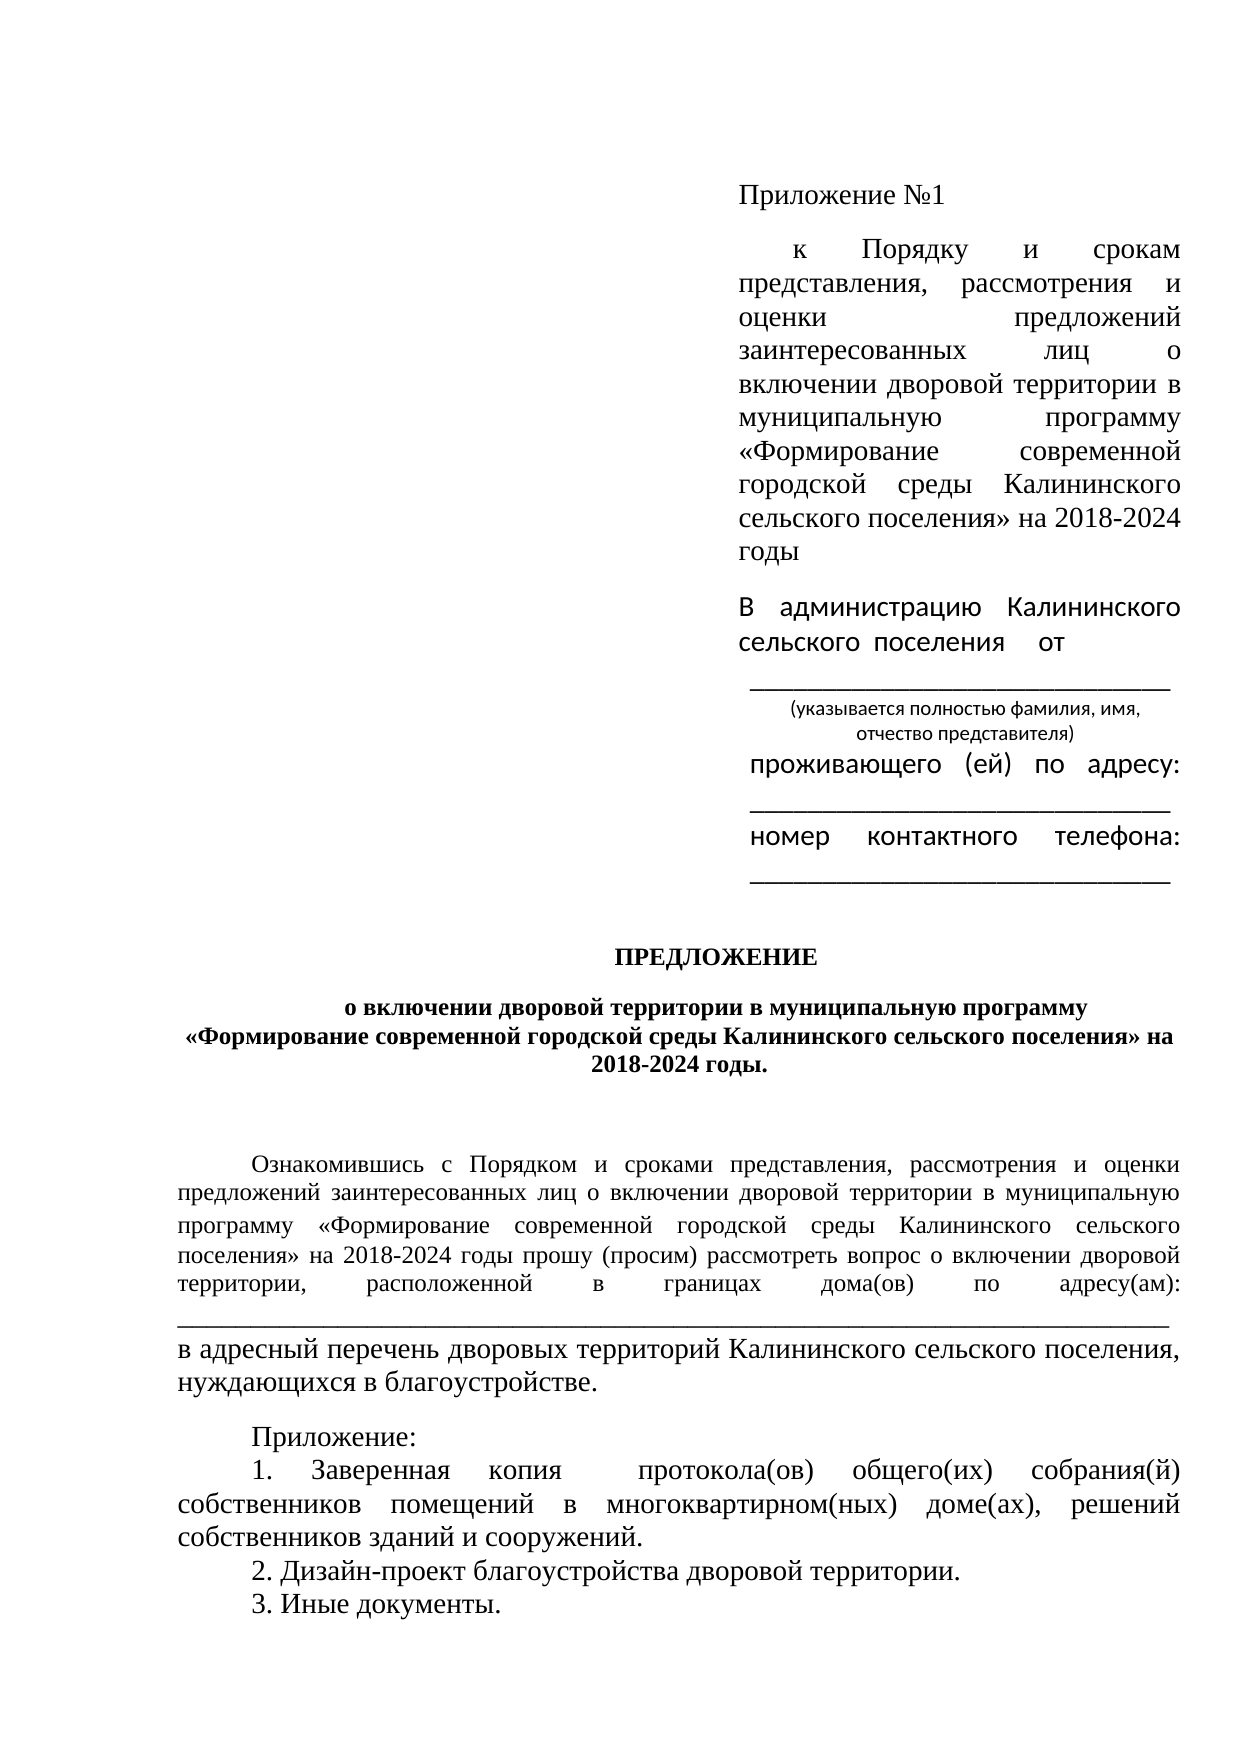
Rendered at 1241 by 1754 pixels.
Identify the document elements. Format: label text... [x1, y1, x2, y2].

text ПРЕДЛОЖЕНИЕ [177, 942, 1181, 971]
text 1. Заверенная копия протокола(ов) общего(их) собрания(й) собственников помещений в многоквартирном(ных) доме(ах), решений собственников зданий и сооружений. [177, 1452, 1181, 1553]
text о включении дворовой территории в муниципальную программу «Формирование современной городской среды Калининского сельского поселения» на 2018-2024 годы. [177, 992, 1181, 1078]
text Приложение №1 [738, 177, 1181, 211]
text Приложение: [177, 1419, 1181, 1452]
table_header В администрацию Калининского сельского поселения от _____________________________ (указывается полностью фамилия, имя, отчество представителя) проживающего (ей) по адресу: _____________________________ номер контактного телефона: _____________________________ [738, 588, 1192, 888]
text 2. Дизайн-проект благоустройства дворовой территории. [177, 1553, 1181, 1586]
text 3. Иные документы. [177, 1586, 1181, 1620]
text Ознакомившись с Порядком и сроками представления, рассмотрения и оценки предложений заинтересованных лиц о включении дворовой территории в муниципальную программу «Формирование современной городской среды Калининского сельского поселения» на 2018-2024 годы прошу (просим) рассмотреть вопрос о включении дворовой территории, расположенной в границах дома(ов) по адресу(ам): ____________________________________________________________________в адресный перечень дворовых территорий Калининского сельского поселения, нуждающихся в благоустройстве. [177, 1149, 1181, 1398]
text к Порядку и срокам представления, рассмотрения и оценки предложений заинтересованных лиц о включении дворовой территории в муниципальную программу «Формирование современной городской среды Калининского сельского поселения» на 2018-2024 годы [738, 232, 1181, 567]
